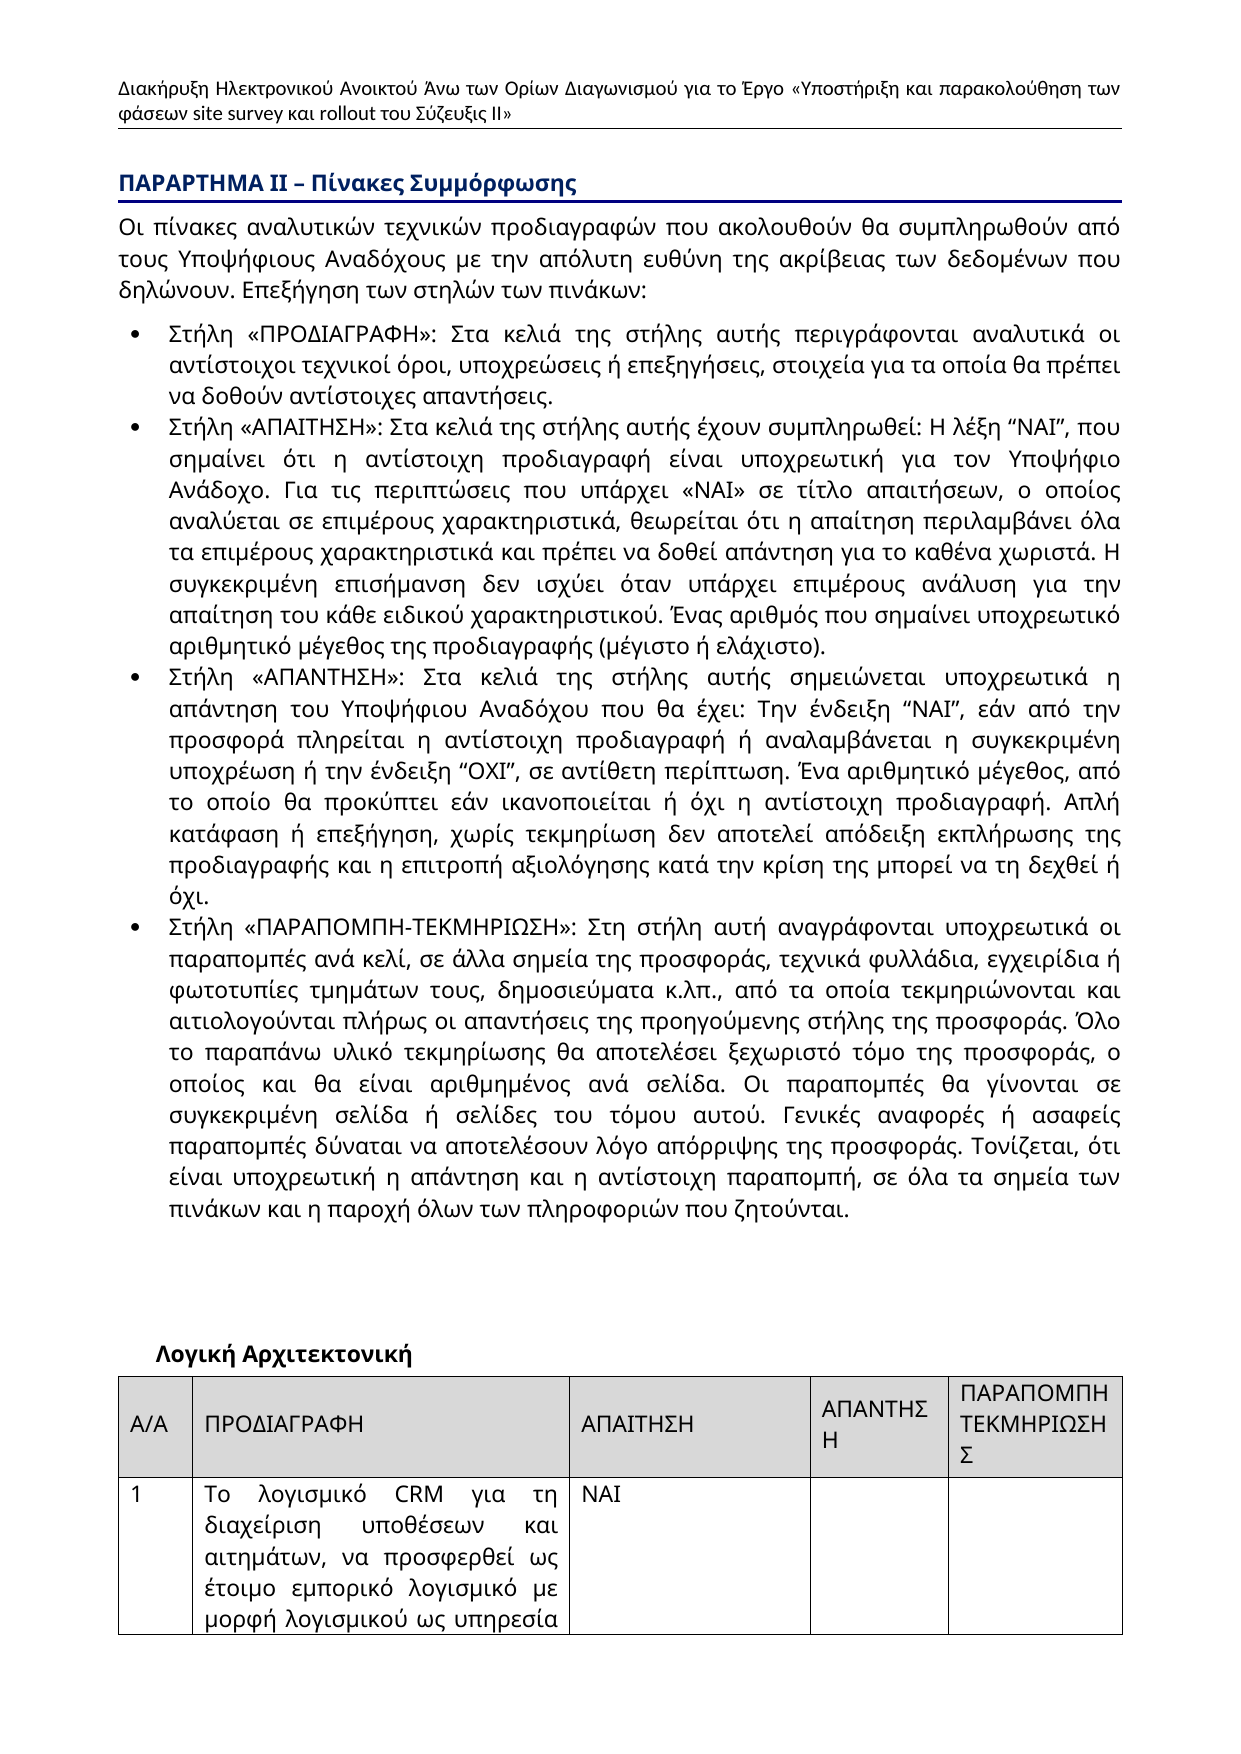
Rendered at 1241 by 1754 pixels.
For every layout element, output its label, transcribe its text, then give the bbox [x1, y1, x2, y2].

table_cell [193, 1478, 569, 1634]
table_header ΑΠΑΙΤΗΣΗ [570, 1377, 810, 1477]
table_header Α/Α [119, 1377, 192, 1477]
subtitle Λογική Αρχιτεκτονική [156, 1338, 1122, 1369]
text Οι πίνακες αναλυτικών τεχνικών προδιαγραφών που ακολουθούν θα συμπληρωθούν από τους Υποψήφιους Αναδόχους με την απόλυτη ευθύνη της ακρίβειας των δεδομένων που δηλώνουν. Επεξήγηση των στηλών των πινάκων: [118, 211, 1122, 305]
table_header ΠΡΟΔΙΑΓΡΑΦΗ [193, 1377, 569, 1477]
list Στήλη «ΑΠΑΙΤΗΣΗ»: Στα κελιά της στήλης αυτής έχουν συμπληρωθεί: Η λέξη “ΝΑΙ”, που σημαίνει ότι η αντίστοιχη προδιαγραφή είναι υποχρεωτική για τον Υποψήφιο Ανάδοχο. Για τις περιπτώσεις που υπάρχει «ΝΑΙ» σε τίτλο απαιτήσεων, ο οποίος αναλύεται σε επιμέρους χαρακτηριστικά, θεωρείται ότι η απαίτηση περιλαμβάνει όλα τα επιμέρους χαρακτηριστικά και πρέπει να δοθεί απάντηση για το καθένα χωριστά. Η συγκεκριμένη επισήμανση δεν ισχύει όταν υπάρχει επιμέρους ανάλυση για την απαίτηση του κάθε ειδικού χαρακτηριστικού. Ένας αριθμός που σημαίνει υποχρεωτικό αριθμητικό μέγεθος της προδιαγραφής (μέγιστο ή ελάχιστο). [131, 411, 1122, 661]
table_cell [811, 1478, 948, 1634]
list Στήλη «ΑΠΑΝΤΗΣΗ»: Στα κελιά της στήλης αυτής σημειώνεται υποχρεωτικά η απάντηση του Υποψήφιου Αναδόχου που θα έχει: Την ένδειξη “ΝΑΙ”, εάν από την προσφορά πληρείται η αντίστοιχη προδιαγραφή ή αναλαμβάνεται η συγκεκριμένη υποχρέωση ή την ένδειξη “ΟΧΙ”, σε αντίθετη περίπτωση. Ένα αριθμητικό μέγεθος, από το οποίο θα προκύπτει εάν ικανοποιείται ή όχι η αντίστοιχη προδιαγραφή. Απλή κατάφαση ή επεξήγηση, χωρίς τεκμηρίωση δεν αποτελεί απόδειξη εκπλήρωσης της προδιαγραφής και η επιτροπή αξιολόγησης κατά την κρίση της μπορεί να τη δεχθεί ή όχι. [131, 661, 1122, 911]
list Στήλη «ΠΡΟΔΙΑΓΡΑΦΗ»: Στα κελιά της στήλης αυτής περιγράφονται αναλυτικά οι αντίστοιχοι τεχνικοί όροι, υποχρεώσεις ή επεξηγήσεις, στοιχεία για τα οποία θα πρέπει να δοθούν αντίστοιχες απαντήσεις. [131, 317, 1122, 411]
table_cell 1 [119, 1478, 192, 1634]
table_header ΑΠΑΝΤΗΣΗ [811, 1377, 948, 1477]
list Στήλη «ΠΑΡΑΠΟΜΠΗ-ΤΕΚΜΗΡΙΩΣΗ»: Στη στήλη αυτή αναγράφονται υποχρεωτικά οι παραπομπές ανά κελί, σε άλλα σημεία της προσφοράς, τεχνικά φυλλάδια, εγχειρίδια ή φωτοτυπίες τμημάτων τους, δημοσιεύματα κ.λπ., από τα οποία τεκμηριώνονται και αιτιολογούνται πλήρως οι απαντήσεις της προηγούμενης στήλης της προσφοράς. Όλο το παραπάνω υλικό τεκμηρίωσης θα αποτελέσει ξεχωριστό τόμο της προσφοράς, ο οποίος και θα είναι αριθμημένος ανά σελίδα. Οι παραπομπές θα γίνονται σε συγκεκριμένη σελίδα ή σελίδες του τόμου αυτού. Γενικές αναφορές ή ασαφείς παραπομπές δύναται να αποτελέσουν λόγο απόρριψης της προσφοράς. Τονίζεται, ότι είναι υποχρεωτική η απάντηση και η αντίστοιχη παραπομπή, σε όλα τα σημεία των πινάκων και η παροχή όλων των πληροφοριών που ζητούνται. [131, 911, 1122, 1224]
subtitle ΠΑΡΑΡΤΗΜΑ ΙΙ – Πίνακες Συμμόρφωσης [118, 166, 1122, 200]
table_cell ΝΑΙ [570, 1478, 810, 1634]
table_header ΠΑΡΑΠΟΜΠΗ ΤΕΚΜΗΡΙΩΣΗΣ [949, 1377, 1122, 1477]
table_cell [949, 1478, 1122, 1634]
